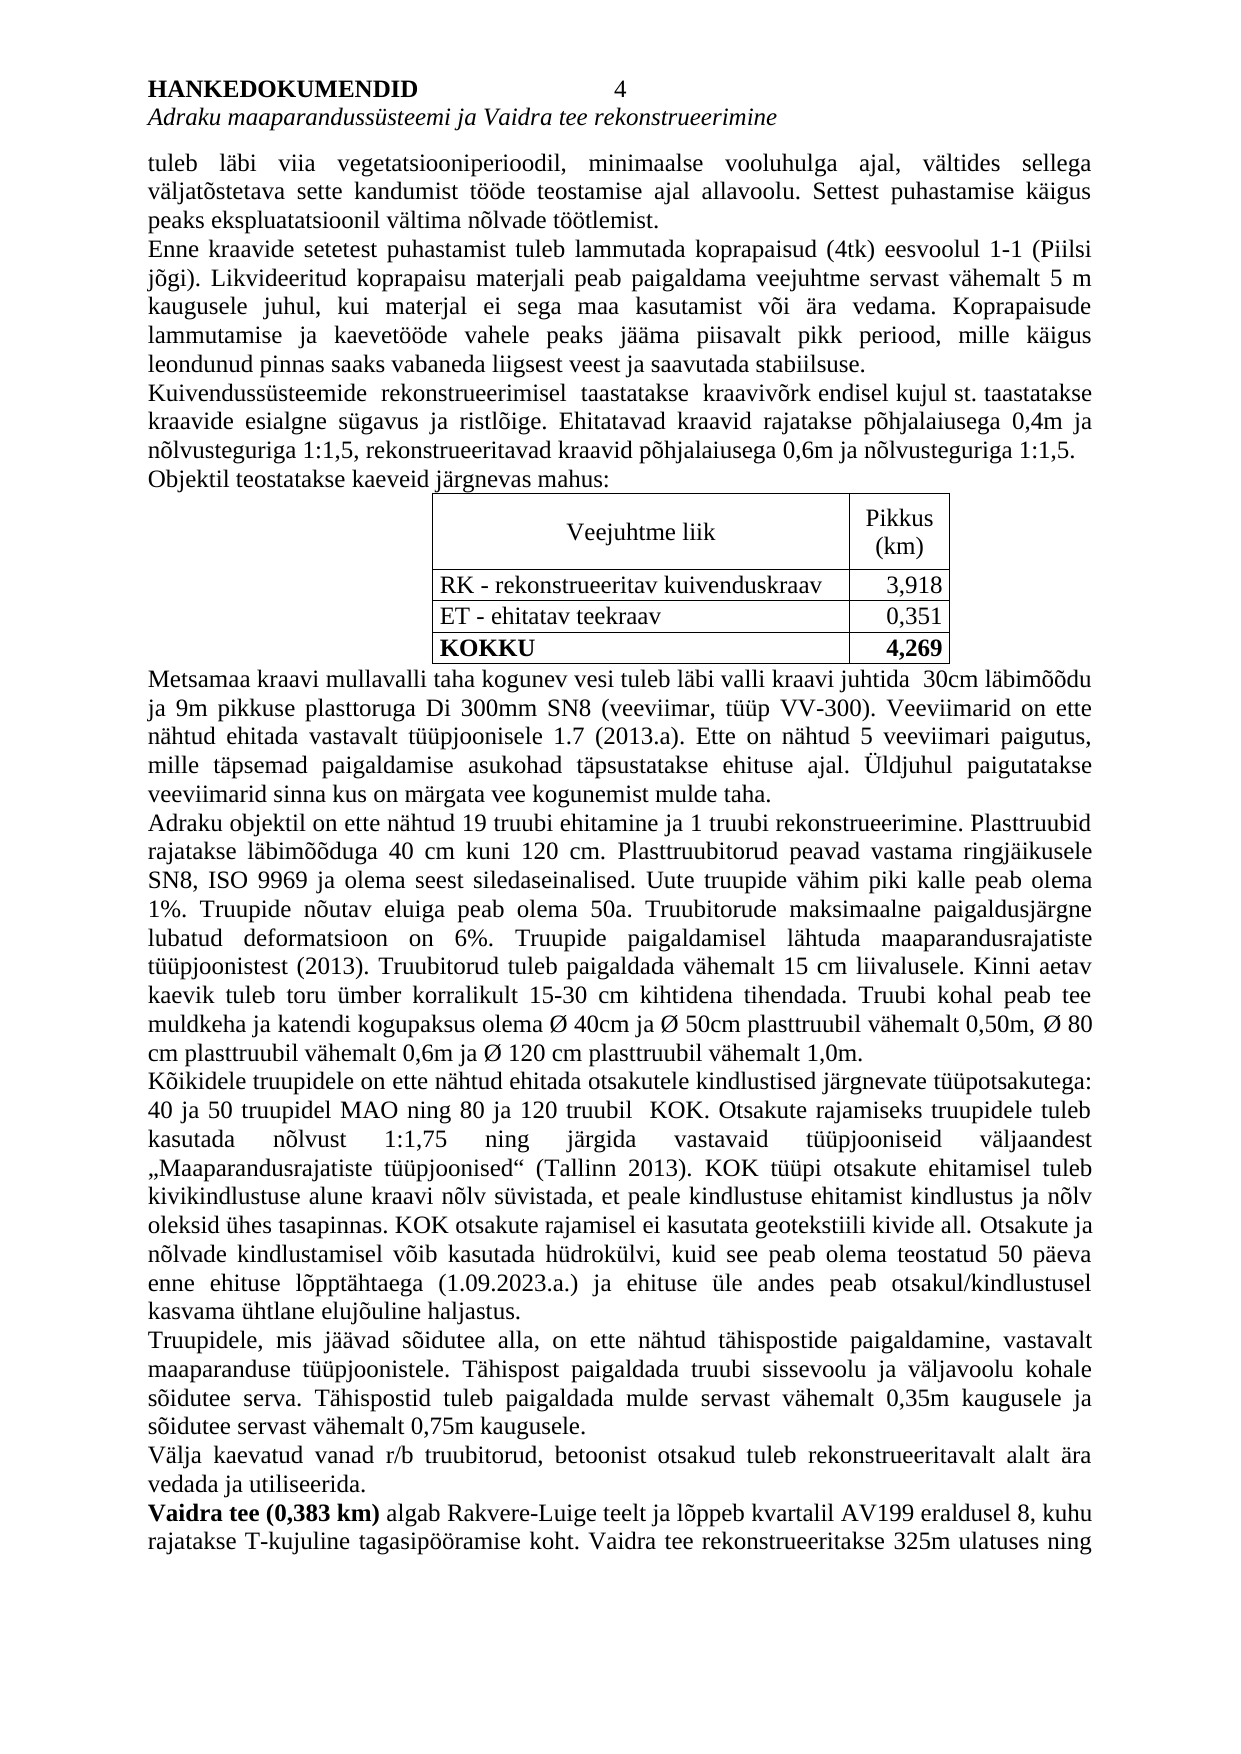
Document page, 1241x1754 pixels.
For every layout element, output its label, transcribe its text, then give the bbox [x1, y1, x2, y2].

table_cell RK - rekonstrueeritav kuivenduskraav [433, 570, 849, 600]
text Kuivendussüsteemide rekonstrueerimisel taastatakse kraavivõrk endisel kujul st. taastatakse kraavide esialgne sügavus ja ristlõige. Ehitatavad kraavid rajatakse põhjalaiusega 0,4m ja nõlvusteguriga 1:1,5, rekonstrueeritavad kraavid põhjalaiusega 0,6m ja nõlvusteguriga 1:1,5. [148, 378, 1093, 464]
table_header Pikkus (km) [850, 494, 949, 569]
table_cell 3,918 [850, 570, 949, 600]
text Truupidele, mis jäävad sõidutee alla, on ette nähtud tähispostide paigaldamine, vastavalt maaparanduse tüüpjoonistele. Tähispost paigaldada truubi sissevoolu ja väljavoolu kohale sõidutee serva. Tähispostid tuleb paigaldada mulde servast vähemalt 0,35m kaugusele ja sõidutee servast vähemalt 0,75m kaugusele. [148, 1325, 1093, 1440]
table_cell 0,351 [850, 601, 949, 632]
table_cell ET - ehitatav teekraav [433, 601, 849, 632]
text Metsamaa kraavi mullavalli taha kogunev vesi tuleb läbi valli kraavi juhtida 30cm läbimõõdu ja 9m pikkuse plasttoruga Di 300mm SN8 (veeviimar, tüüp VV-300). Veeviimarid on ette nähtud ehitada vastavalt tüüpjoonisele 1.7 (2013.a). Ette on nähtud 5 veeviimari paigutus, mille täpsemad paigaldamise asukohad täpsustatakse ehituse ajal. Üldjuhul paigutatakse veeviimarid sinna kus on märgata vee kogunemist mulde taha. [148, 664, 1093, 808]
table_cell 4,269 [850, 633, 949, 663]
text Objektil teostatakse kaeveid järgnevas mahus: [148, 464, 1093, 493]
text Enne kraavide setetest puhastamist tuleb lammutada koprapaisud (4tk) eesvoolul 1-1 (Piilsi jõgi). Likvideeritud koprapaisu materjali peab paigaldama veejuhtme servast vähemalt 5 m kaugusele juhul, kui materjal ei sega maa kasutamist või ära vedama. Koprapaisude lammutamise ja kaevetööde vahele peaks jääma piisavalt pikk periood, mille käigus leondunud pinnas saaks vabaneda liigsest veest ja saavutada stabiilsuse. [148, 234, 1093, 378]
table_header Veejuhtme liik [433, 494, 849, 569]
text Kõikidele truupidele on ette nähtud ehitada otsakutele kindlustised järgnevate tüüpotsakutega: 40 ja 50 truupidel MAO ning 80 ja 120 truubil KOK. Otsakute rajamiseks truupidele tuleb kasutada nõlvust 1:1,75 ning järgida vastavaid tüüpjooniseid väljaandest „Maaparandusrajatiste tüüpjoonised“ (Tallinn 2013). KOK tüüpi otsakute ehitamisel tuleb kivikindlustuse alune kraavi nõlv süvistada, et peale kindlustuse ehitamist kindlustus ja nõlv oleksid ühes tasapinnas. KOK otsakute rajamisel ei kasutata geotekstiili kivide all. Otsakute ja nõlvade kindlustamisel võib kasutada hüdrokülvi, kuid see peab olema teostatud 50 päeva enne ehituse lõpptähtaega (1.09.2023.a.) ja ehituse üle andes peab otsakul/kindlustusel kasvama ühtlane elujõuline haljastus. [148, 1066, 1093, 1325]
text Adraku objektil on ette nähtud 19 truubi ehitamine ja 1 truubi rekonstrueerimine. Plasttruubid rajatakse läbimõõduga 40 cm kuni 120 cm. Plasttruubitorud peavad vastama ringjäikusele SN8, ISO 9969 ja olema seest siledaseinalised. Uute truupide vähim piki kalle peab olema 1%. Truupide nõutav eluiga peab olema 50a. Truubitorude maksimaalne paigaldusjärgne lubatud deformatsioon on 6%. Truupide paigaldamisel lähtuda maaparandusrajatiste tüüpjoonistest (2013). Truubitorud tuleb paigaldada vähemalt 15 cm liivalusele. Kinni aetav kaevik tuleb toru ümber korralikult 15-30 cm kihtidena tihendada. Truubi kohal peab tee muldkeha ja katendi kogupaksus olema Ø 40cm ja Ø 50cm plasttruubil vähemalt 0,50m, Ø 80 cm plasttruubil vähemalt 0,6m ja Ø 120 cm plasttruubil vähemalt 1,0m. [148, 808, 1093, 1066]
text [148, 148, 1093, 234]
table_cell KOKKU [433, 633, 849, 663]
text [148, 1498, 1093, 1555]
text Välja kaevatud vanad r/b truubitorud, betoonist otsakud tuleb rekonstrueeritavalt alalt ära vedada ja utiliseerida. [148, 1440, 1093, 1498]
